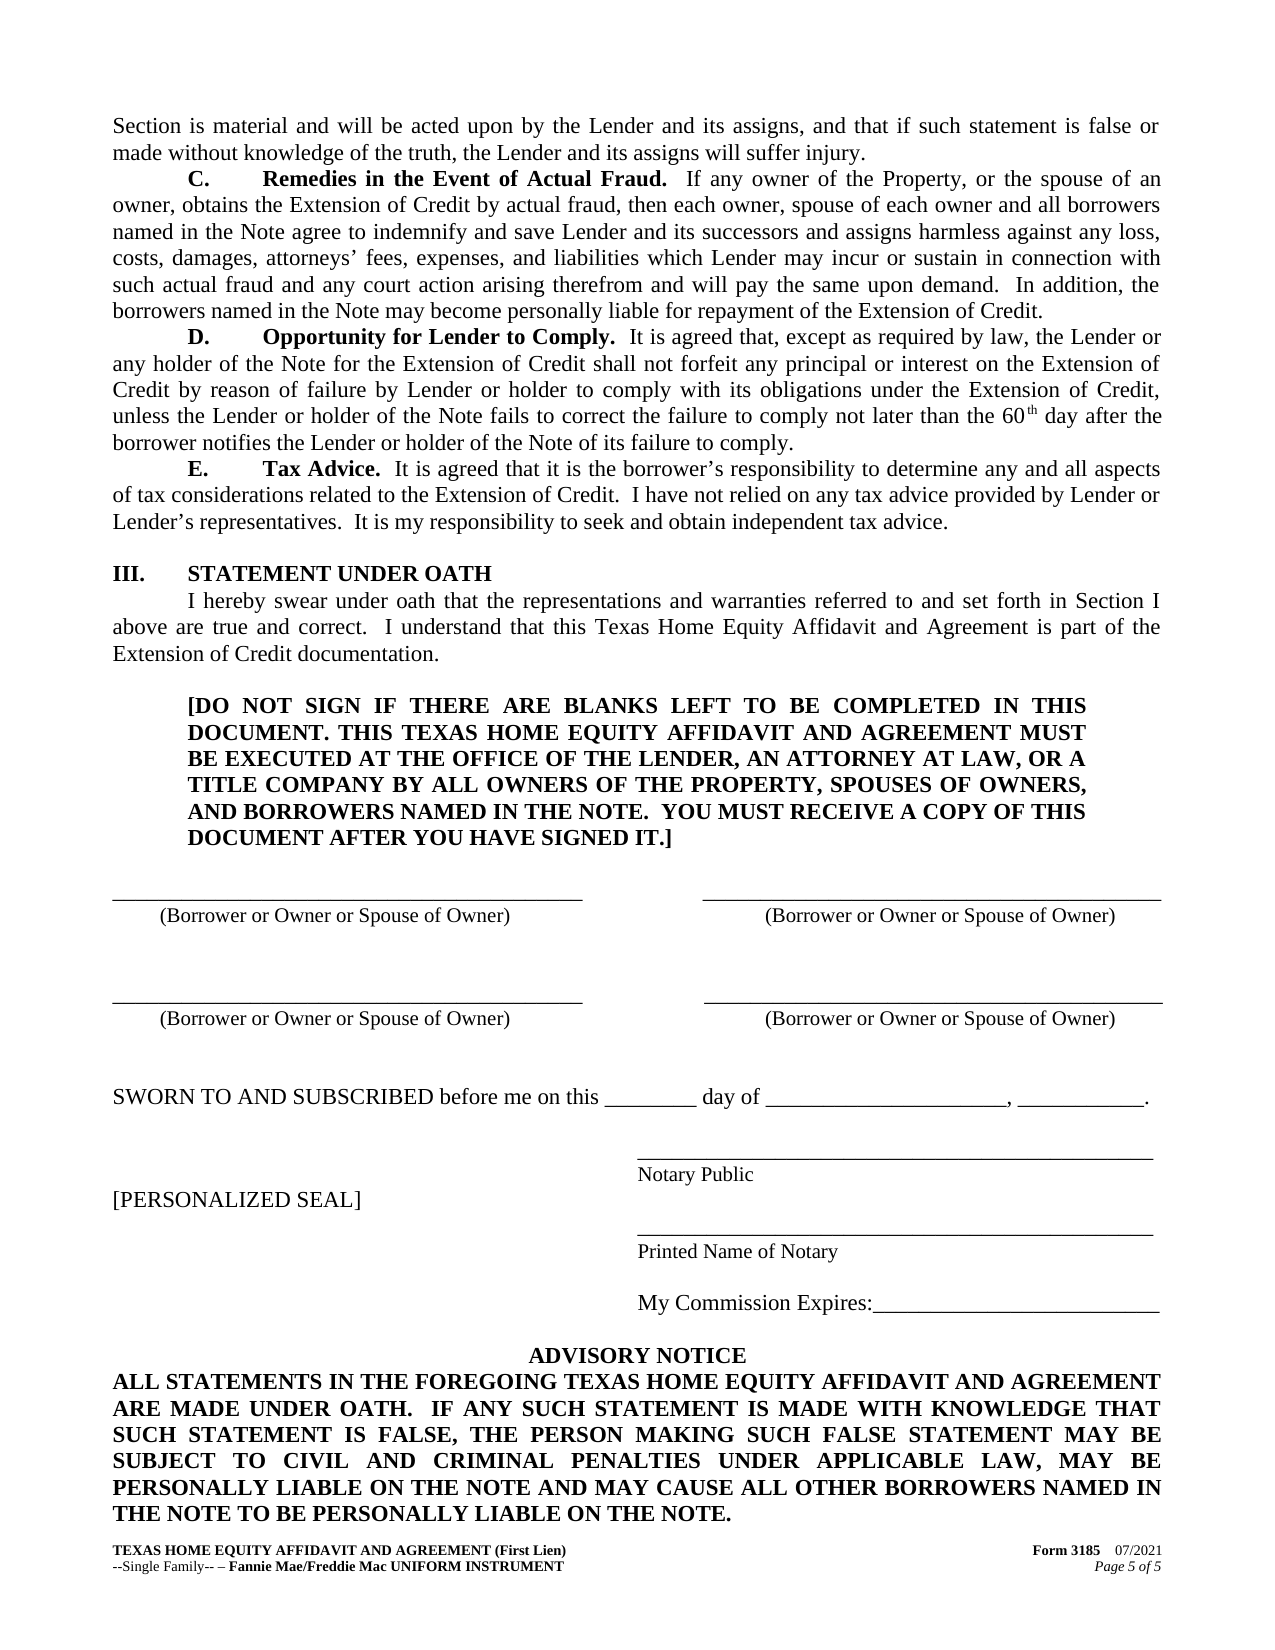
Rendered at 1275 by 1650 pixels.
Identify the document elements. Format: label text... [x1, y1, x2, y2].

text I hereby swear under oath that the representations and warranties referred to and set forth in Section I above are true and correct. I understand that this Texas Home Equity Affidavit and Agreement is part of the Extension of Credit documentation. [112, 587, 1162, 666]
text _________________________________________ ________________________________________ [112, 877, 1162, 903]
text ADVISORY NOTICE [112, 1342, 1162, 1368]
text Notary Public [637, 1162, 1162, 1186]
text _____________________________________________ [637, 1212, 1162, 1239]
text My Commission Expires:_________________________ [637, 1289, 1162, 1316]
text III. STATEMENT UNDER OATH [112, 561, 1162, 587]
text (Borrower or Owner or Spouse of Owner) (Borrower or Owner or Spouse of Owner) [112, 1006, 1162, 1030]
text [PERSONALIZED SEAL] [112, 1186, 1162, 1212]
text [DO NOT SIGN IF THERE ARE BLANKS LEFT TO BE COMPLETED IN THIS DOCUMENT. THIS TEXAS HOME EQUITY AFFIDAVIT AND AGREEMENT MUST BE EXECUTED AT THE OFFICE OF THE LENDER, AN ATTORNEY AT LAW, OR A TITLE COMPANY BY ALL OWNERS OF THE PROPERTY, SPOUSES OF OWNERS, AND BORROWERS NAMED IN THE NOTE. YOU MUST RECEIVE A COPY OF THIS DOCUMENT AFTER YOU HAVE SIGNED IT.] [187, 692, 1087, 850]
text (Borrower or Owner or Spouse of Owner) (Borrower or Owner or Spouse of Owner) [112, 903, 1162, 927]
text Printed Name of Notary [637, 1239, 1162, 1263]
text SWORN TO AND SUBSCRIBED before me on this ________ day of _____________________, ___________. [112, 1083, 1162, 1109]
text C. Remedies in the Event of Actual Fraud. If any owner of the Property, or the spouse of an owner, obtains the Extension of Credit by actual fraud, then each owner, spouse of each owner and all borrowers named in the Note agree to indemnify and save Lender and its successors and assigns harmless against any loss, costs, damages, attorneys’ fees, expenses, and liabilities which Lender may incur or sustain in connection with such actual fraud and any court action arising therefrom and will pay the same upon demand. In addition, the borrowers named in the Note may become personally liable for repayment of the Extension of Credit. [112, 165, 1162, 323]
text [112, 112, 1162, 165]
text _________________________________________ ________________________________________ [112, 980, 1162, 1006]
text _____________________________________________ [637, 1136, 1162, 1162]
text D. for Lender to Comply. It is agreed that, except as required by law, the Lender or any holder of the Note for the Extension of Credit shall not forfeit any principal or interest on the Extension of Credit by reason of failure by Lender or holder to comply with its obligations under the Extension of Credit, unless the Lender or holder of the Note fails to correct the failure to comply not later than the 60th day after the borrower notifies the Lender or holder of the Note of its failure to comply. [112, 323, 1162, 455]
text ALL STATEMENTS IN THE FOREGOING TEXAS HOME EQUITY AFFIDAVIT AND AGREEMENT ARE MADE UNDER OATH. IF ANY SUCH STATEMENT IS MADE WITH KNOWLEDGE THAT SUCH STATEMENT IS FALSE, THE PERSON MAKING SUCH FALSE STATEMENT MAY BE SUBJECT TO CIVIL AND CRIMINAL PENALTIES UNDER APPLICABLE LAW, MAY BE PERSONALLY LIABLE ON THE NOTE AND MAY CAUSE ALL OTHER BORROWERS NAMED IN THE NOTE TO BE PERSONALLY LIABLE ON THE NOTE. [112, 1368, 1162, 1526]
text E. Tax Advice. It is agreed that it is the borrower’s responsibility to determine any and all aspects of tax considerations related to the Extension of Credit. I have not relied on any tax advice provided by Lender or Lender’s representatives. It is my responsibility to seek and obtain independent tax advice. [112, 455, 1162, 534]
